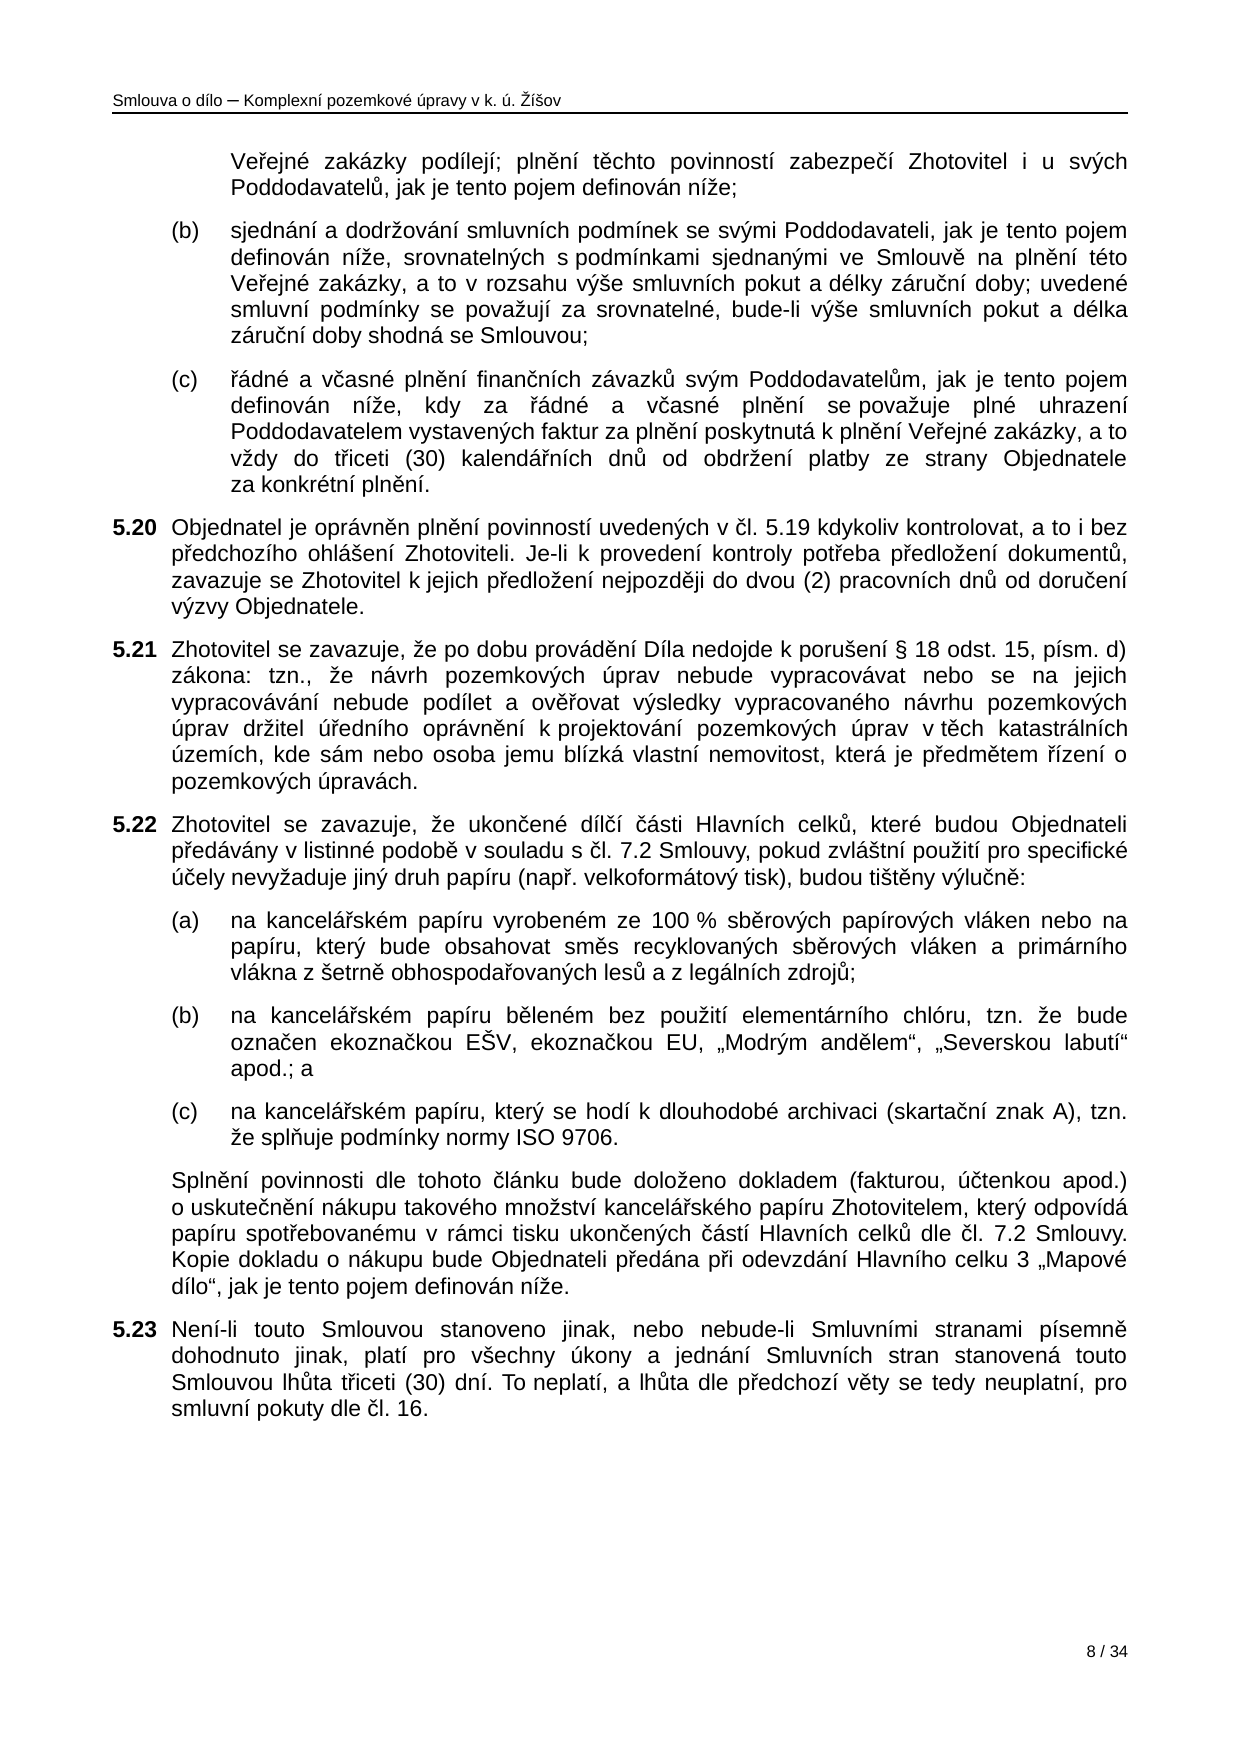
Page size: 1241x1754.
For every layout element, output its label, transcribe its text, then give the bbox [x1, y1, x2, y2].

list na kancelářském papíru běleném bez použití elementárního chlóru, tzn. že bude označen ekoznačkou EŠV, ekoznačkou EU, „Modrým andělem“, „Severskou labutí“ apod.; a [171, 1002, 1128, 1081]
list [171, 148, 1128, 200]
text Zhotovitel se zavazuje, že po dobu provádění Díla nedojde k porušení § 18 odst. 15, písm. d) zákona: tzn., že návrh pozemkových úprav nebude vypracovávat nebo se na jejich vypracovávání nebude podílet a ověřovat výsledky vypracovaného návrhu pozemkových úprav držitel úředního oprávnění k projektování pozemkových úprav v těch katastrálních územích, kde sám nebo osoba jemu blízká vlastní nemovitost, která je předmětem řízení o pozemkových úpravách. [112, 636, 1128, 794]
text Objednatel je oprávněn plnění povinností uvedených v čl. 5.19 kdykoliv kontrolovat, a to i bez předchozího ohlášení Zhotoviteli. Je-li k provedení kontroly potřeba předložení dokumentů, zavazuje se Zhotovitel k jejich předložení nejpozději do dvou (2) pracovních dnů od doručení výzvy Objednatele. [112, 514, 1128, 619]
list řádné a včasné plnění finančních závazků svým Poddodavatelům, jak je tento pojem definován níže, kdy za řádné a včasné plnění se považuje plné uhrazení Poddodavatelem vystavených faktur za plnění poskytnutá k plnění Veřejné zakázky, a to vždy do třiceti (30) kalendářních dnů od obdržení platby ze strany Objednatele za konkrétní plnění. [171, 366, 1128, 497]
text Zhotovitel se zavazuje, že ukončené dílčí části Hlavních celků, které budou Objednateli předávány v listinné podobě v souladu s čl. 7.2 Smlouvy, pokud zvláštní použití pro specifické účely nevyžaduje jiný druh papíru (např. velkoformátový tisk), budou tištěny výlučně: [112, 811, 1128, 890]
list sjednání a dodržování smluvních podmínek se svými Poddodavateli, jak je tento pojem definován níže, srovnatelných s podmínkami sjednanými ve Smlouvě na plnění této Veřejné zakázky, a to v rozsahu výše smluvních pokut a délky záruční doby; uvedené smluvní podmínky se považují za srovnatelné, bude-li výše smluvních pokut a délka záruční doby shodná se Smlouvou; [171, 217, 1128, 349]
list na kancelářském papíru, který se hodí k dlouhodobé archivaci (skartační znak A), tzn. že splňuje podmínky normy ISO 9706. [171, 1098, 1128, 1151]
text Není-li touto Smlouvou stanoveno jinak, nebo nebude-li Smluvními stranami písemně dohodnuto jinak, platí pro všechny úkony a jednání Smluvních stran stanovená touto Smlouvou lhůta třiceti (30) dní. To neplatí, a lhůta dle předchozí věty se tedy neuplatní, pro smluvní pokuty dle čl. 16. [112, 1316, 1128, 1421]
list Splnění povinnosti dle tohoto článku bude doloženo dokladem (fakturou, účtenkou apod.) o uskutečnění nákupu takového množství kancelářského papíru Zhotovitelem, který odpovídá papíru spotřebovanému v rámci tisku ukončených částí Hlavních celků dle čl. 7.2 Smlouvy. Kopie dokladu o nákupu bude Objednateli předána při odevzdání Hlavního celku 3 „Mapové dílo“, jak je tento pojem definován níže. [171, 1167, 1128, 1299]
list na kancelářském papíru vyrobeném ze 100 % sběrových papírových vláken nebo na papíru, který bude obsahovat směs recyklovaných sběrových vláken a primárního vlákna z šetrně obhospodařovaných lesů a z legálních zdrojů; [171, 907, 1128, 986]
